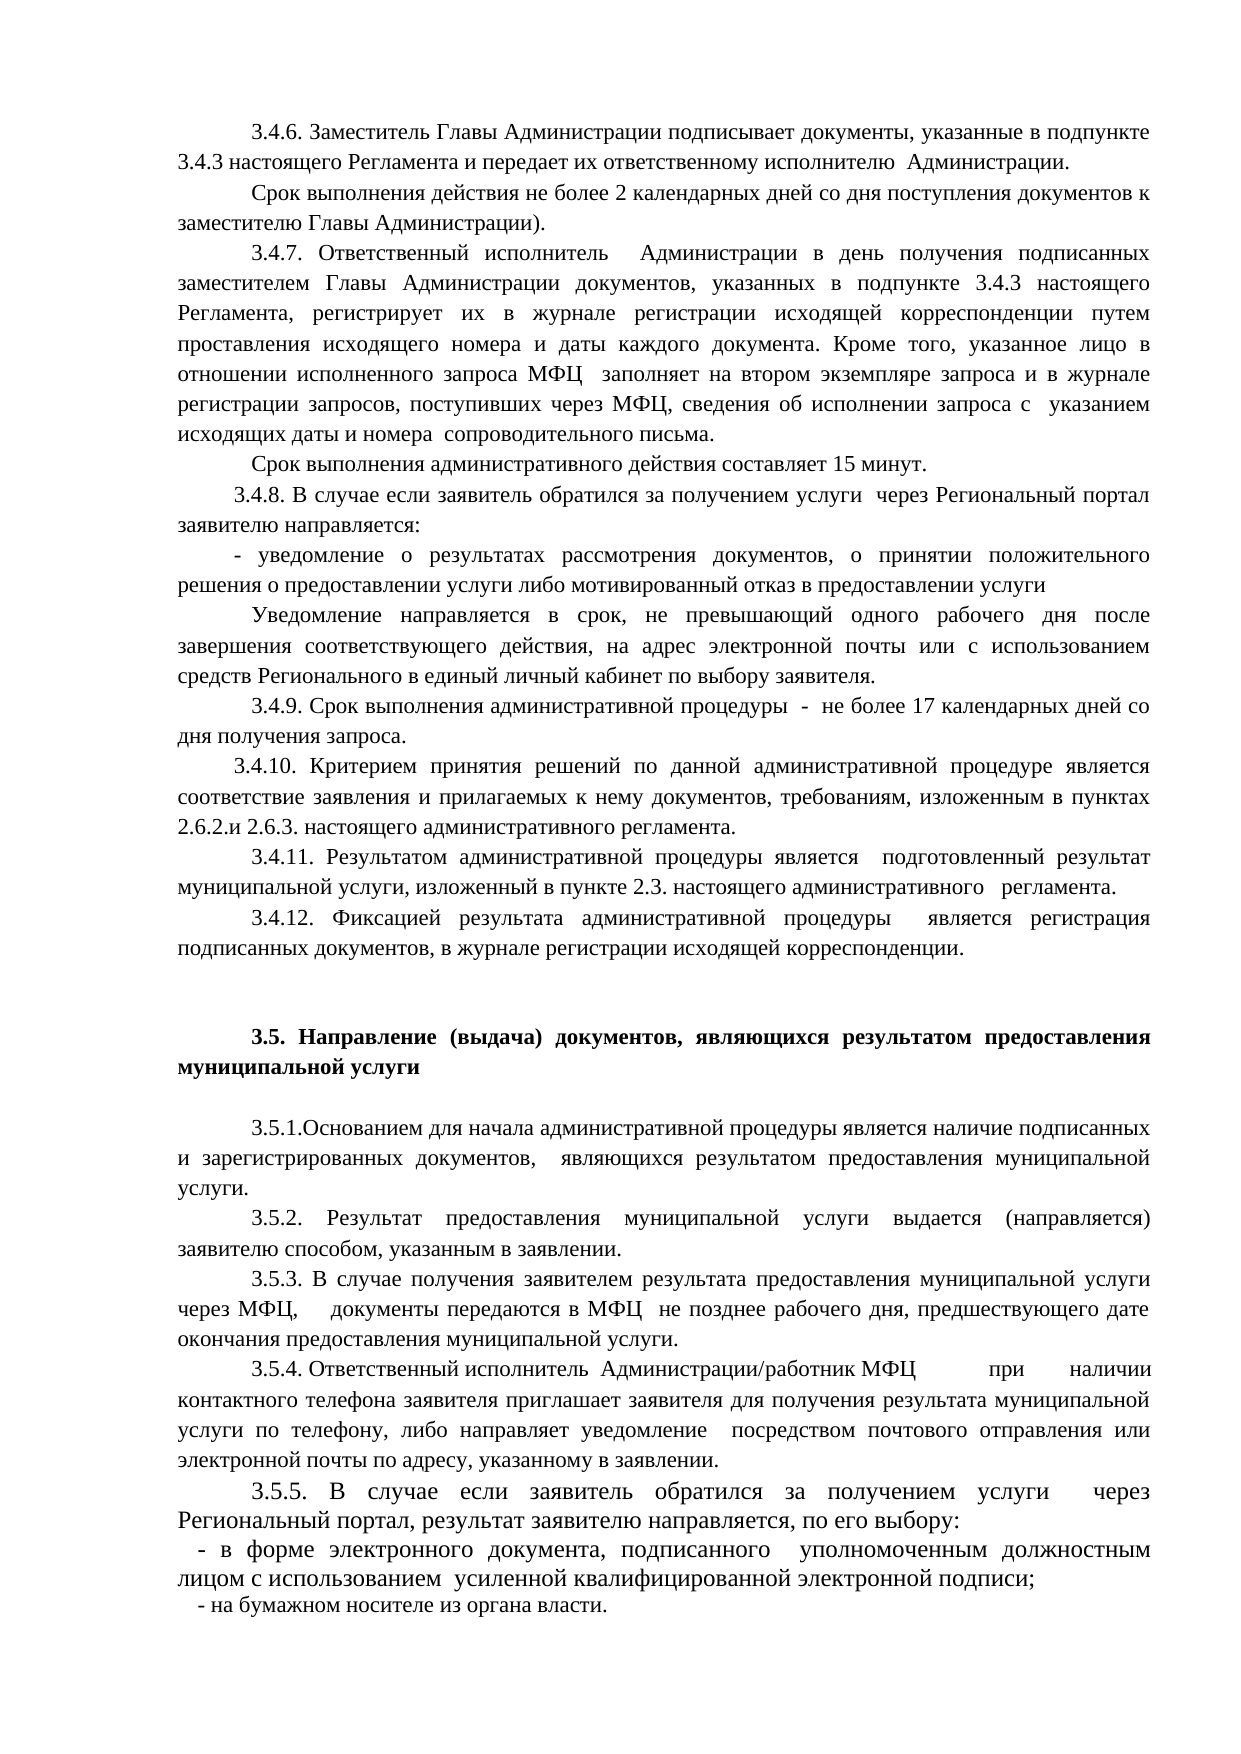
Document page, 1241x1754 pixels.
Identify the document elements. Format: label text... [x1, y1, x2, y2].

text 3.4.11. Результатом административной процедуры является подготовленный результат муниципальной услуги, изложенный в пункте 2.3. настоящего административного регламента. [177, 843, 1152, 900]
text Срок выполнения действия не более 2 календарных дней со дня поступления документов к заместителю Главы Администрации). [177, 178, 1152, 235]
text 3.4.9. Срок выполнения административной процедуры - не более 17 календарных дней со дня получения запроса. [177, 692, 1152, 749]
text 3.4.8. В случае если заявитель обратился за получением услуги через Региональный портал заявителю направляется: [177, 481, 1152, 537]
text - в форме электронного документа, подписанного уполномоченным должностным лицом с использованием усиленной квалифицированной электронной подписи; [177, 1534, 1152, 1591]
text 3.5.1.Основанием для начала административной процедуры является наличие подписанных и зарегистрированных документов, являющихся результатом предоставления муниципальной услуги. [177, 1114, 1152, 1201]
text - уведомление о результатах рассмотрения документов, о принятии положительного решения о предоставлении услуги либо мотивированный отказ в предоставлении услуги [177, 541, 1152, 598]
text - на бумажном носителе из органа власти. [177, 1591, 1152, 1618]
text 3.4.10. Критерием принятия решений по данной административной процедуре является соответствие заявления и прилагаемых к нему документов, требованиям, изложенным в пунктах 2.6.2.и 2.6.3. настоящего административного регламента. [177, 752, 1152, 839]
text Уведомление направляется в срок, не превышающий одного рабочего дня после завершения соответствующего действия, на адрес электронной почты или с использованием средств Регионального в единый личный кабинет по выбору заявителя. [177, 601, 1152, 688]
text 3.5.4. Ответственный исполнитель Администрации/работник МФЦ при наличии контактного телефона заявителя приглашает заявителя для получения результата муниципальной услуги по телефону, либо направляет уведомление посредством почтового отправления или электронной почты по адресу, указанному в заявлении. [177, 1356, 1152, 1472]
text 3.5.2. Результат предоставления муниципальной услуги выдается (направляется) заявителю способом, указанным в заявлении. [177, 1204, 1152, 1261]
text Срок выполнения административного действия составляет 15 минут. [177, 450, 1152, 477]
text 3.4.12. Фиксацией результата административной процедуры является регистрация подписанных документов, в журнале регистрации исходящей корреспонденции. [177, 903, 1152, 960]
text 3.5.5. В случае если заявитель обратился за получением услуги через Региональный портал, результат заявителю направляется, по его выбору: [177, 1476, 1152, 1534]
text 3.5.3. В случае получения заявителем результата предоставления муниципальной услуги через МФЦ, документы передаются в МФЦ не позднее рабочего дня, предшествующего дате окончания предоставления муниципальной услуги. [177, 1265, 1152, 1352]
text 3.4.6. Заместитель Главы Администрации подписывает документы, указанные в подпункте 3.4.3 настоящего Регламента и передает их ответственному исполнителю Администрации. [177, 118, 1152, 175]
text 3.4.7. Ответственный исполнитель Администрации в день получения подписанных заместителем Главы Администрации документов, указанных в подпункте 3.4.3 настоящего Регламента, регистрирует их в журнале регистрации исходящей корреспонденции путем проставления исходящего номера и даты каждого документа. Кроме того, указанное лицо в отношении исполненного запроса МФЦ заполняет на втором экземпляре запроса и в журнале регистрации запросов, поступивших через МФЦ, сведения об исполнении запроса с указанием исходящих даты и номера сопроводительного письма. [177, 239, 1152, 447]
text 3.5. Направление (выдача) документов, являющихся результатом предоставления муниципальной услуги [177, 1023, 1152, 1080]
